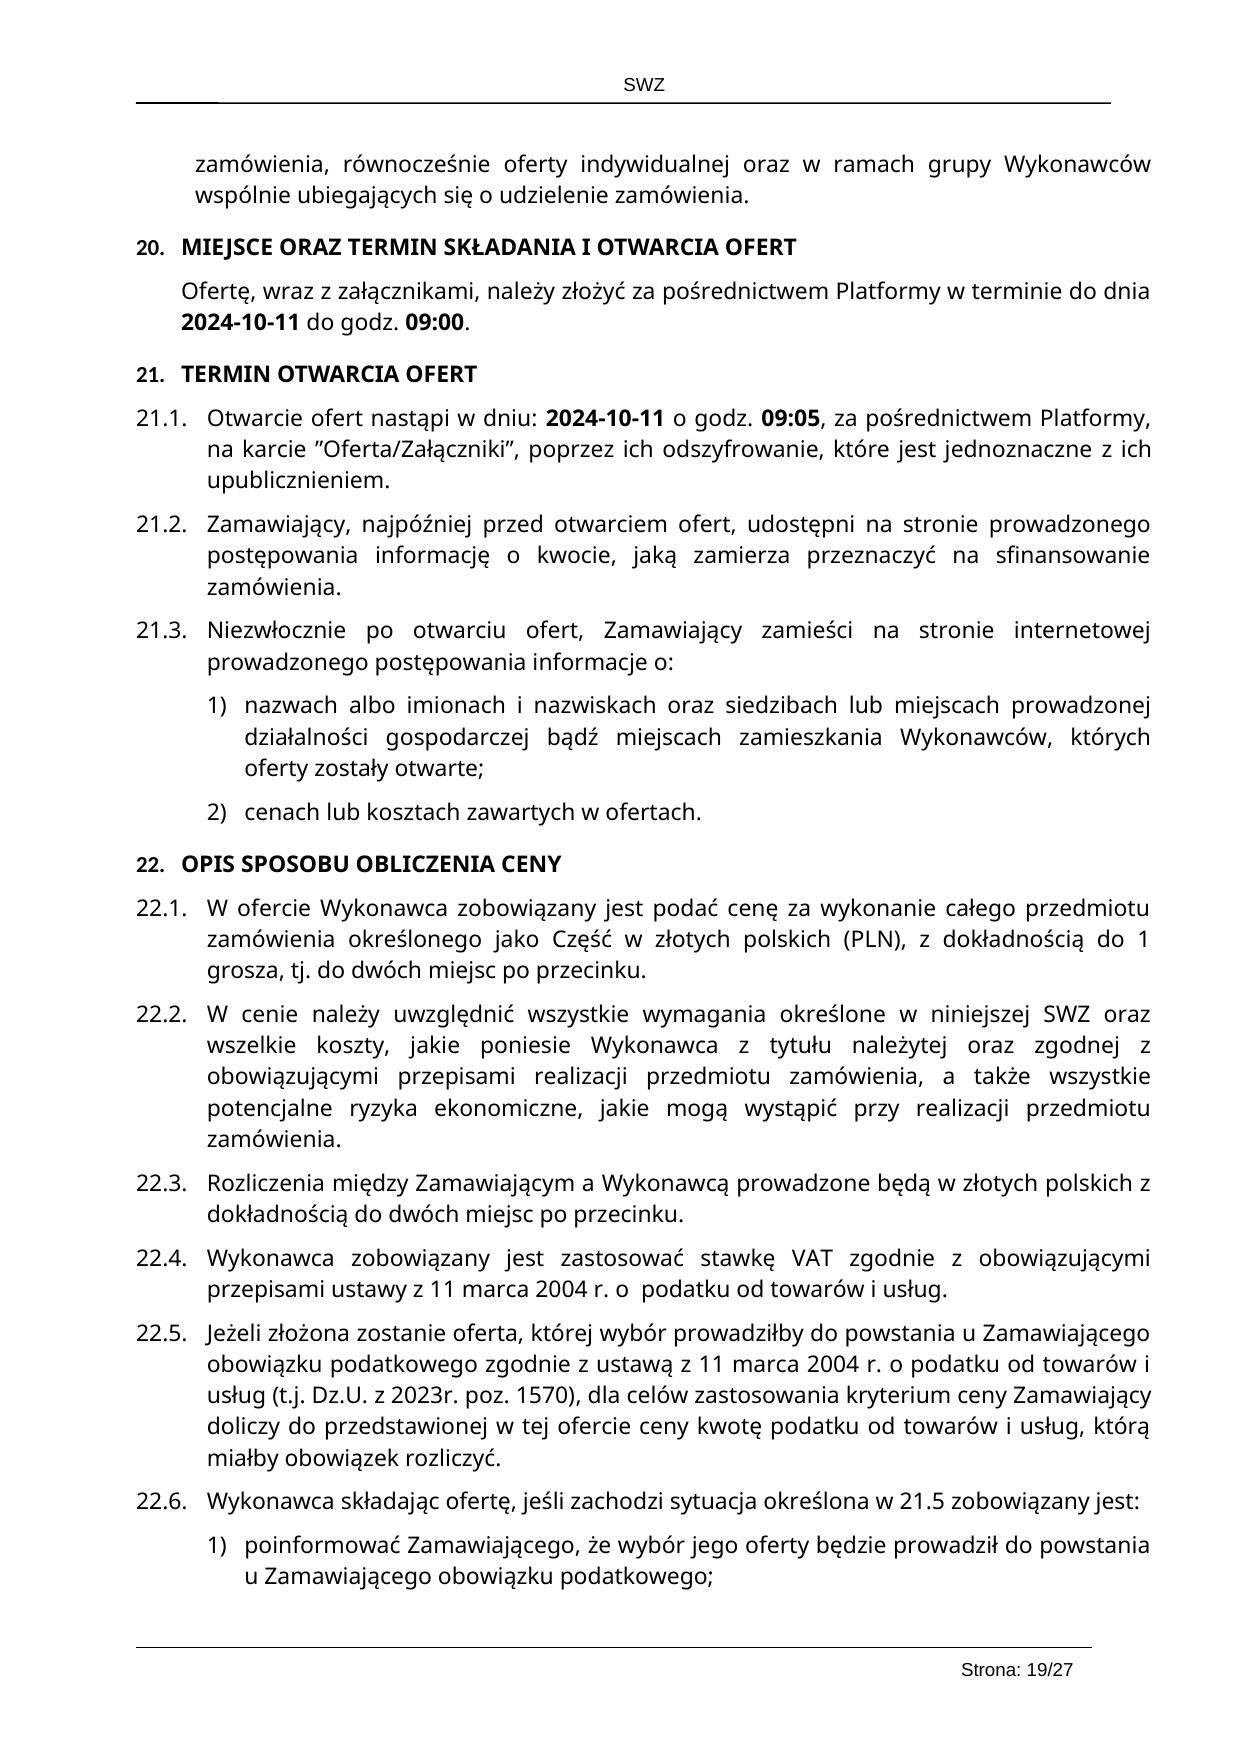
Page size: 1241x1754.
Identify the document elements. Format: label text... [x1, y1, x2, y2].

list Jeżeli złożona zostanie oferta, której wybór prowadziłby do powstania u Zamawiającego obowiązku podatkowego zgodnie z ustawą z 11 marca 2004 r. o podatku od towarów i usług (t.j. Dz.U. z 2023r. poz. 1570), dla celów zastosowania kryterium ceny Zamawiający doliczy do przedstawionej w tej ofercie ceny kwotę podatku od towarów i usług, którą miałby obowiązek rozliczyć. [136, 1316, 1152, 1473]
list Wykonawca zobowiązany jest zastosować stawkę VAT zgodnie z obowiązującymi przepisami ustawy z 11 marca 2004 r. o podatku od towarów i usług. [136, 1241, 1152, 1304]
list poinformować Zamawiającego, że wybór jego oferty będzie prowadził do powstania u Zamawiającego obowiązku podatkowego; [207, 1529, 1152, 1591]
subtitle Miejsce oraz termin składania i otwarcia ofert [136, 231, 1152, 262]
list W cenie należy uwzględnić wszystkie wymagania określone w niniejszej SWZ oraz wszelkie koszty, jakie poniesie Wykonawca z tytułu należytej oraz zgodnej z obowiązującymi przepisami realizacji przedmiotu zamówienia, a także wszystkie potencjalne ryzyka ekonomiczne, jakie mogą wystąpić przy realizacji przedmiotu zamówienia. [136, 998, 1152, 1154]
list Niezwłocznie po otwarciu ofert, Zamawiający zamieści na stronie internetowej prowadzonego postępowania informacje o: [136, 614, 1152, 677]
list termin otwarcia ofert [136, 358, 1152, 389]
list Zamawiający, najpóźniej przed otwarciem ofert, udostępni na stronie prowadzonego postępowania informację o kwocie, jaką zamierza przeznaczyć na sfinansowanie zamówienia. [136, 508, 1152, 602]
list nazwach albo imionach i nazwiskach oraz siedzibach lub miejscach prowadzonej działalności gospodarczej bądź miejscach zamieszkania Wykonawców, których oferty zostały otwarte; [207, 689, 1152, 783]
list Opis sposobu obliczenia ceny [136, 848, 1152, 879]
list cenach lub kosztach zawartych w ofertach. [207, 796, 1152, 827]
list Wykonawca składając ofertę, jeśli zachodzi sytuacja określona w 21.5 zobowiązany jest: [136, 1485, 1152, 1516]
list Otwarcie ofert nastąpi w dniu: 2024-10-11 o godz. 09:05, za pośrednictwem Platformy, na karcie ”Oferta/Załączniki”, poprzez ich odszyfrowanie, które jest jednoznaczne z ich upublicznieniem. [136, 402, 1152, 496]
list Rozliczenia między Zamawiającym a Wykonawcą prowadzone będą w złotych polskich z dokładnością do dwóch miejsc po przecinku. [136, 1166, 1152, 1229]
list W ofercie Wykonawca zobowiązany jest podać cenę za wykonanie całego przedmiotu zamówienia określonego jako Część w złotych polskich (PLN), z dokładnością do 1 grosza, tj. do dwóch miejsc po przecinku. [136, 891, 1152, 985]
text Ofertę, wraz z załącznikami, należy złożyć za pośrednictwem Platformy w terminie do dnia 2024-10-11 do godz. 09:00. [181, 275, 1152, 337]
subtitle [136, 148, 1152, 210]
